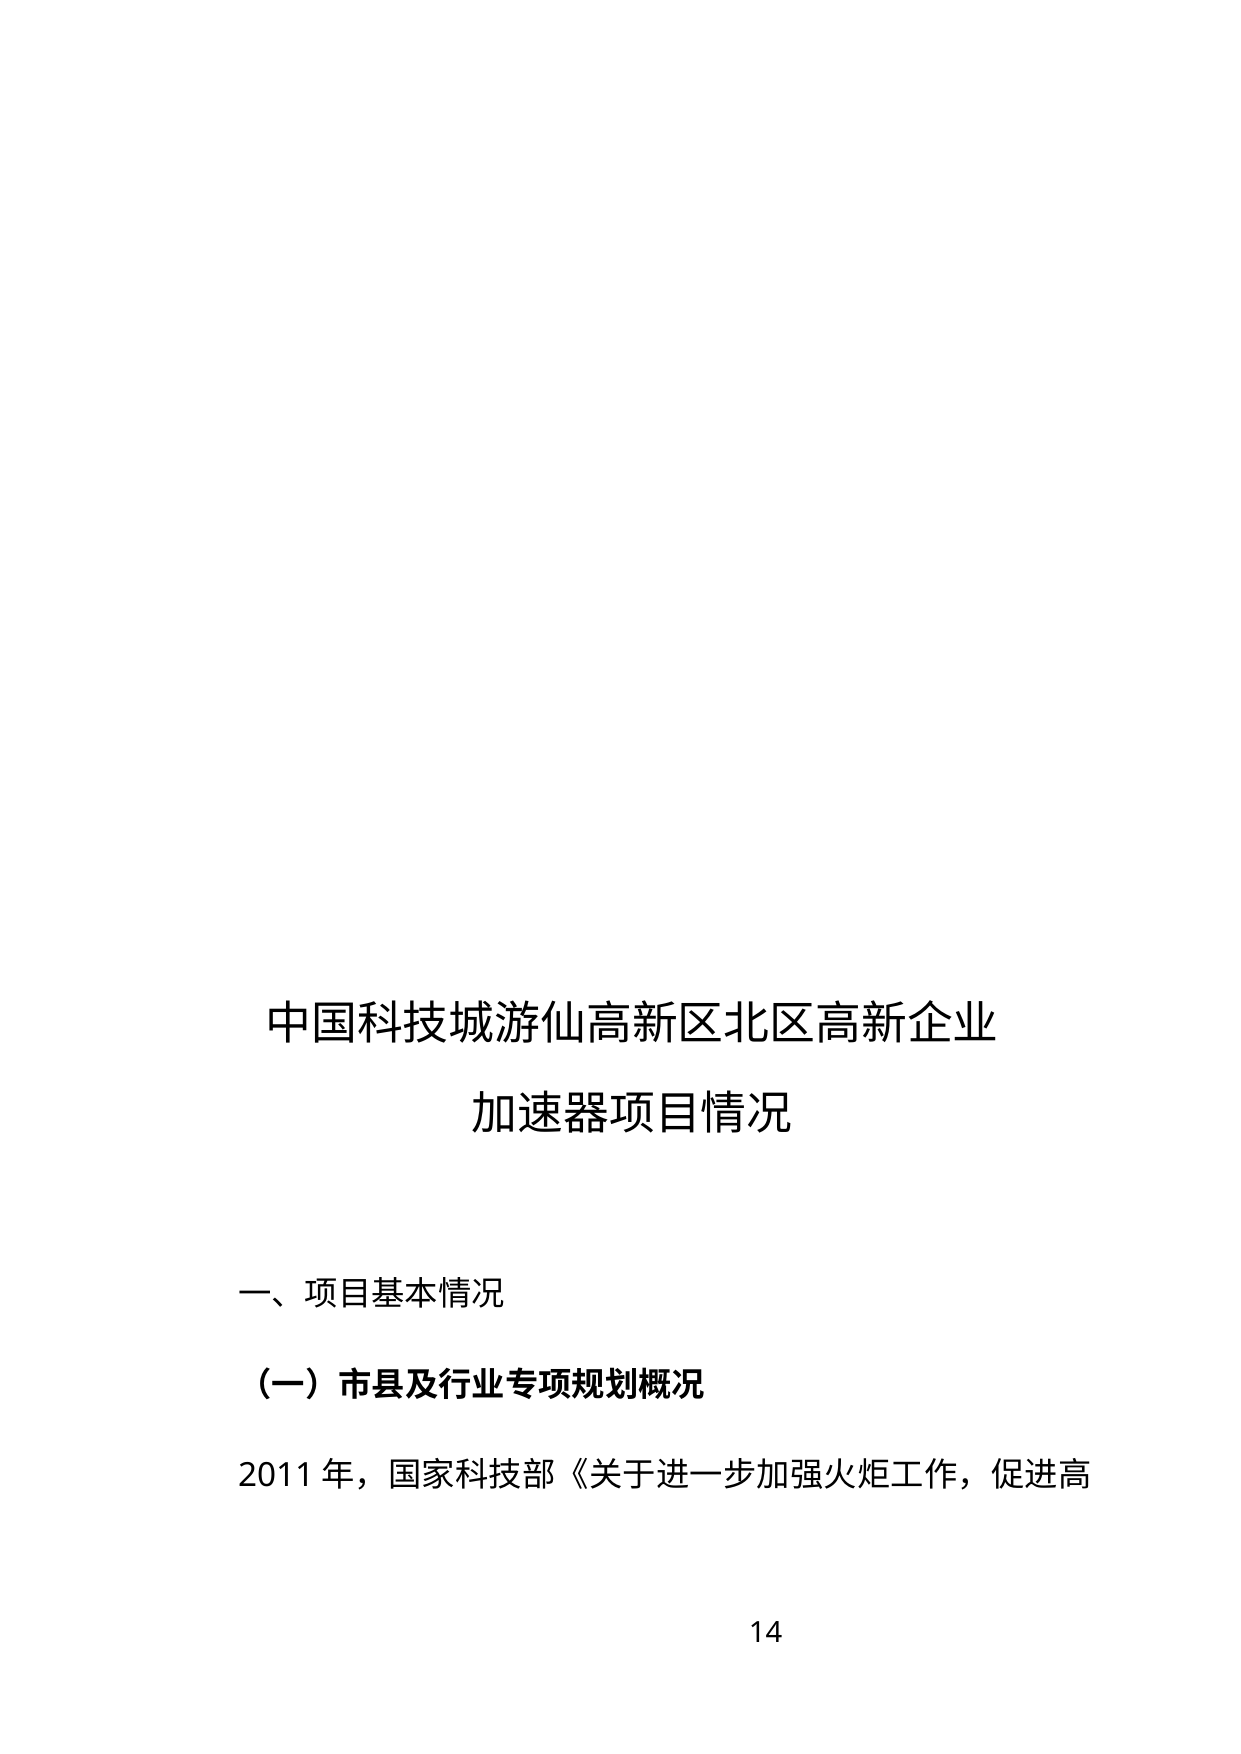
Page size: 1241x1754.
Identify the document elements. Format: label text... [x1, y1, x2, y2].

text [171, 1427, 1092, 1518]
text （一）市县及行业专项规划概况 [171, 1336, 1092, 1427]
text 中国科技城游仙高新区北区高新企业 [171, 974, 1092, 1064]
text 加速器项目情况 [171, 1064, 1092, 1155]
text 一、项目基本情况 [171, 1246, 1092, 1336]
